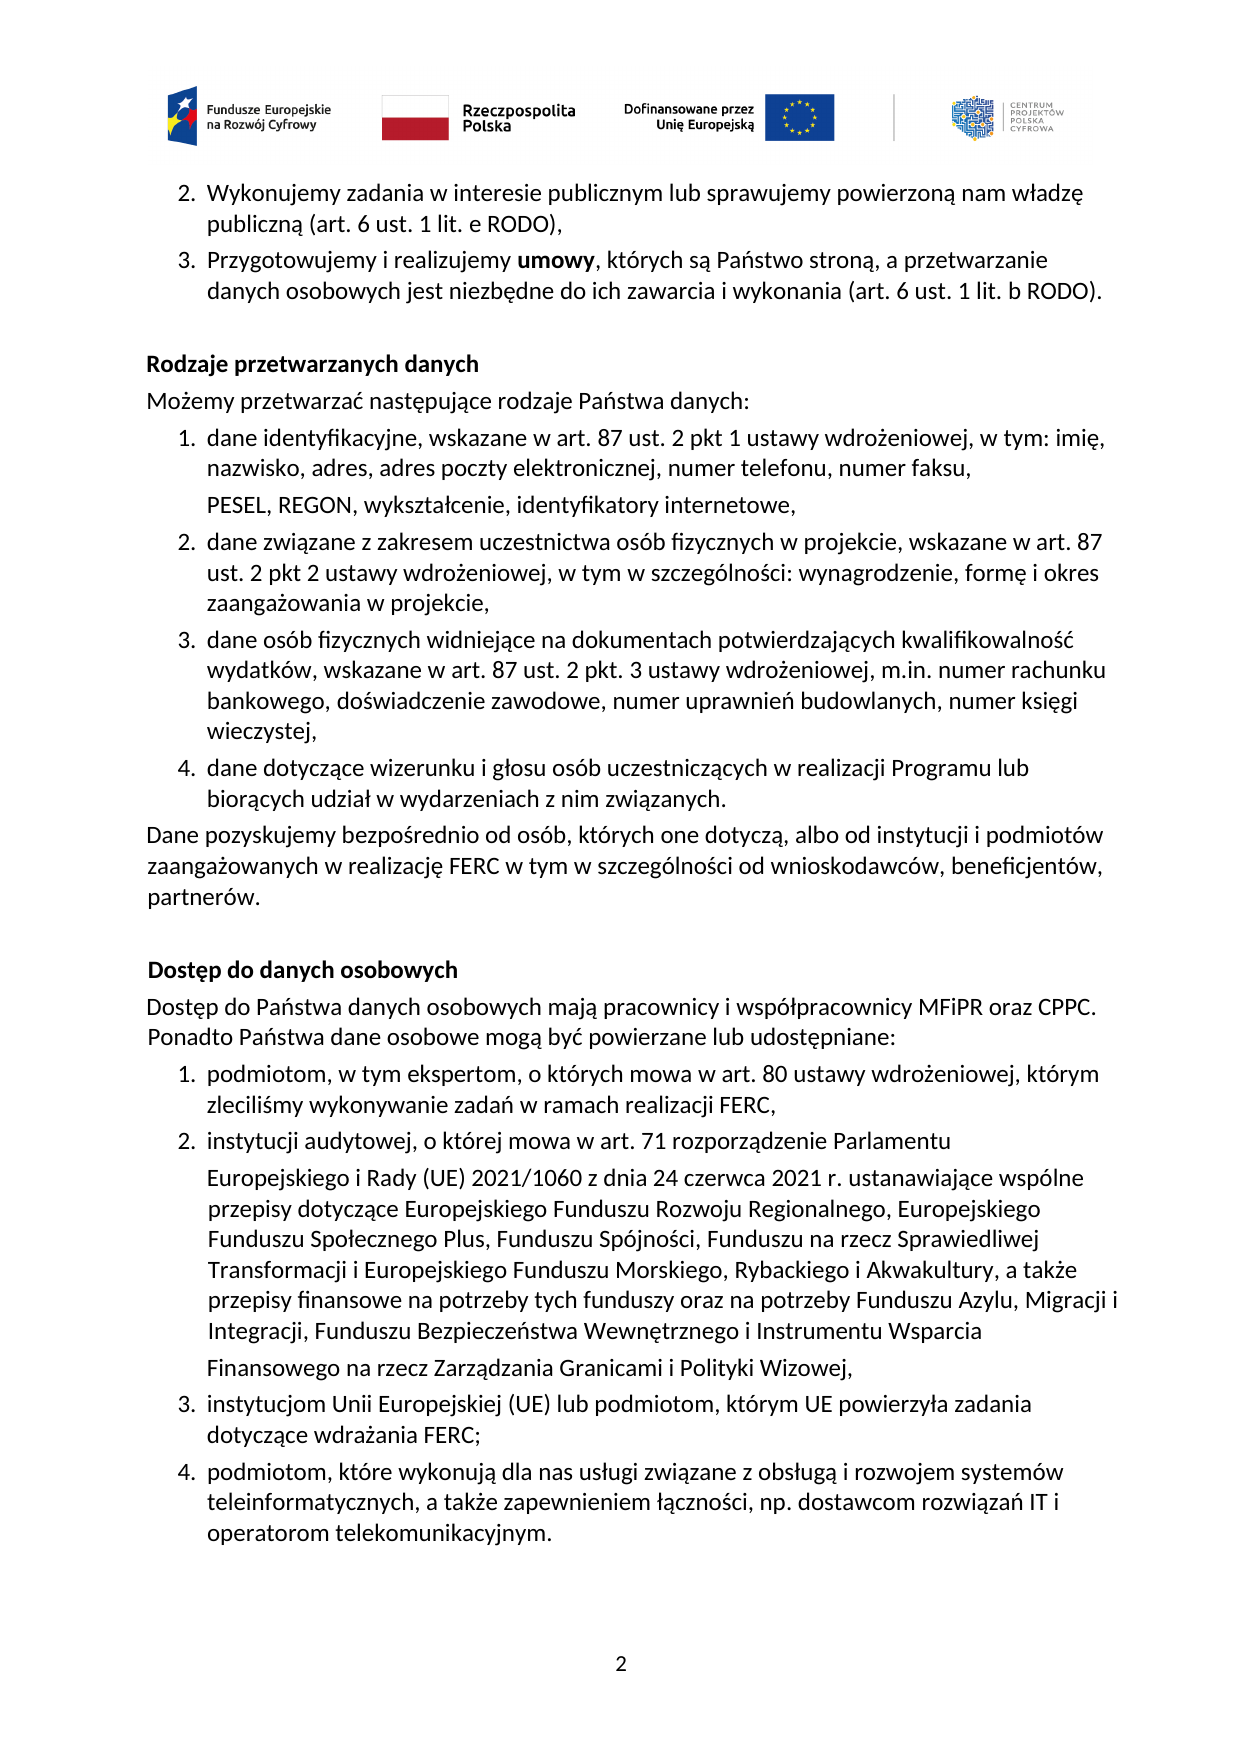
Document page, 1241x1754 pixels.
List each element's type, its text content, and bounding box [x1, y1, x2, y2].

list instytucji audytowej, o której mowa w art. 71 rozporządzenie Parlamentu [177, 1126, 1123, 1156]
list Przygotowujemy i realizujemy umowy, których są Państwo stroną, a przetwarzanie danych osobowych jest niezbędne do ich zawarcia i wykonania (art. 6 ust. 1 lit. b RODO). [177, 244, 1123, 306]
list dane dotyczące wizerunku i głosu osób uczestniczących w realizacji Programu lub biorących udział w wydarzeniach z nim związanych. [177, 752, 1123, 813]
text PESEL, REGON, wykształcenie, identyfikatory internetowe, [207, 489, 1123, 520]
subtitle Dostęp do danych osobowych [148, 954, 1123, 985]
list instytucjom Unii Europejskiej (UE) lub podmiotom, którym UE powierzyła zadania dotyczące wdrażania FERC; [177, 1388, 1123, 1449]
list dane związane z zakresem uczestnictwa osób fizycznych w projekcie, wskazane w art. 87 ust. 2 pkt 2 ustawy wdrożeniowej, w tym w szczególności: wynagrodzenie, formę i okres zaangażowania w projekcie, [177, 526, 1123, 618]
picture [148, 66, 1093, 165]
text Europejskiego i Rady (UE) 2021/1060 z dnia 24 czerwca 2021 r. ustanawiające wspólne przepisy dotyczące Europejskiego Funduszu Rozwoju Regionalnego, Europejskiego Funduszu Społecznego Plus, Funduszu Spójności, Funduszu na rzecz Sprawiedliwej Transformacji i Europejskiego Funduszu Morskiego, Rybackiego i Akwakultury, a także przepisy finansowe na potrzeby tych funduszy oraz na potrzeby Funduszu Azylu, Migracji i Integracji, Funduszu Bezpieczeństwa Wewnętrznego i Instrumentu Wsparcia [207, 1162, 1123, 1345]
subtitle Rodzaje przetwarzanych danych [146, 348, 1123, 379]
list podmiotom, które wykonują dla nas usługi związane z obsługą i rozwojem systemów teleinformatycznych, a także zapewnieniem łączności, np. dostawcom rozwiązań IT i operatorom telekomunikacyjnym. [177, 1456, 1123, 1547]
text Dostęp do Państwa danych osobowych mają pracownicy i współpracownicy MFiPR oraz CPPC. Ponadto Państwa dane osobowe mogą być powierzane lub udostępniane: [146, 991, 1123, 1052]
text Dane pozyskujemy bezpośrednio od osób, których one dotyczą, albo od instytucji i podmiotów zaangażowanych w realizację FERC w tym w szczególności od wnioskodawców, beneficjentów, partnerów. [146, 819, 1123, 911]
list Wykonujemy zadania w interesie publicznym lub sprawujemy powierzoną nam władzę publiczną (art. 6 ust. 1 lit. e RODO), [177, 177, 1123, 238]
text Możemy przetwarzać następujące rodzaje Państwa danych: [146, 385, 1123, 416]
list dane osób fizycznych widniejące na dokumentach potwierdzających kwalifikowalność wydatków, wskazane w art. 87 ust. 2 pkt. 3 ustawy wdrożeniowej, m.in. numer rachunku bankowego, doświadczenie zawodowe, numer uprawnień budowlanych, numer księgi wieczystej, [177, 624, 1123, 746]
list dane identyfikacyjne, wskazane w art. 87 ust. 2 pkt 1 ustawy wdrożeniowej, w tym: imię, nazwisko, adres, adres poczty elektronicznej, numer telefonu, numer faksu, [177, 422, 1123, 483]
text Finansowego na rzecz Zarządzania Granicami i Polityki Wizowej, [207, 1352, 1123, 1382]
list podmiotom, w tym ekspertom, o których mowa w art. 80 ustawy wdrożeniowej, którym zleciliśmy wykonywanie zadań w ramach realizacji FERC, [177, 1058, 1123, 1119]
